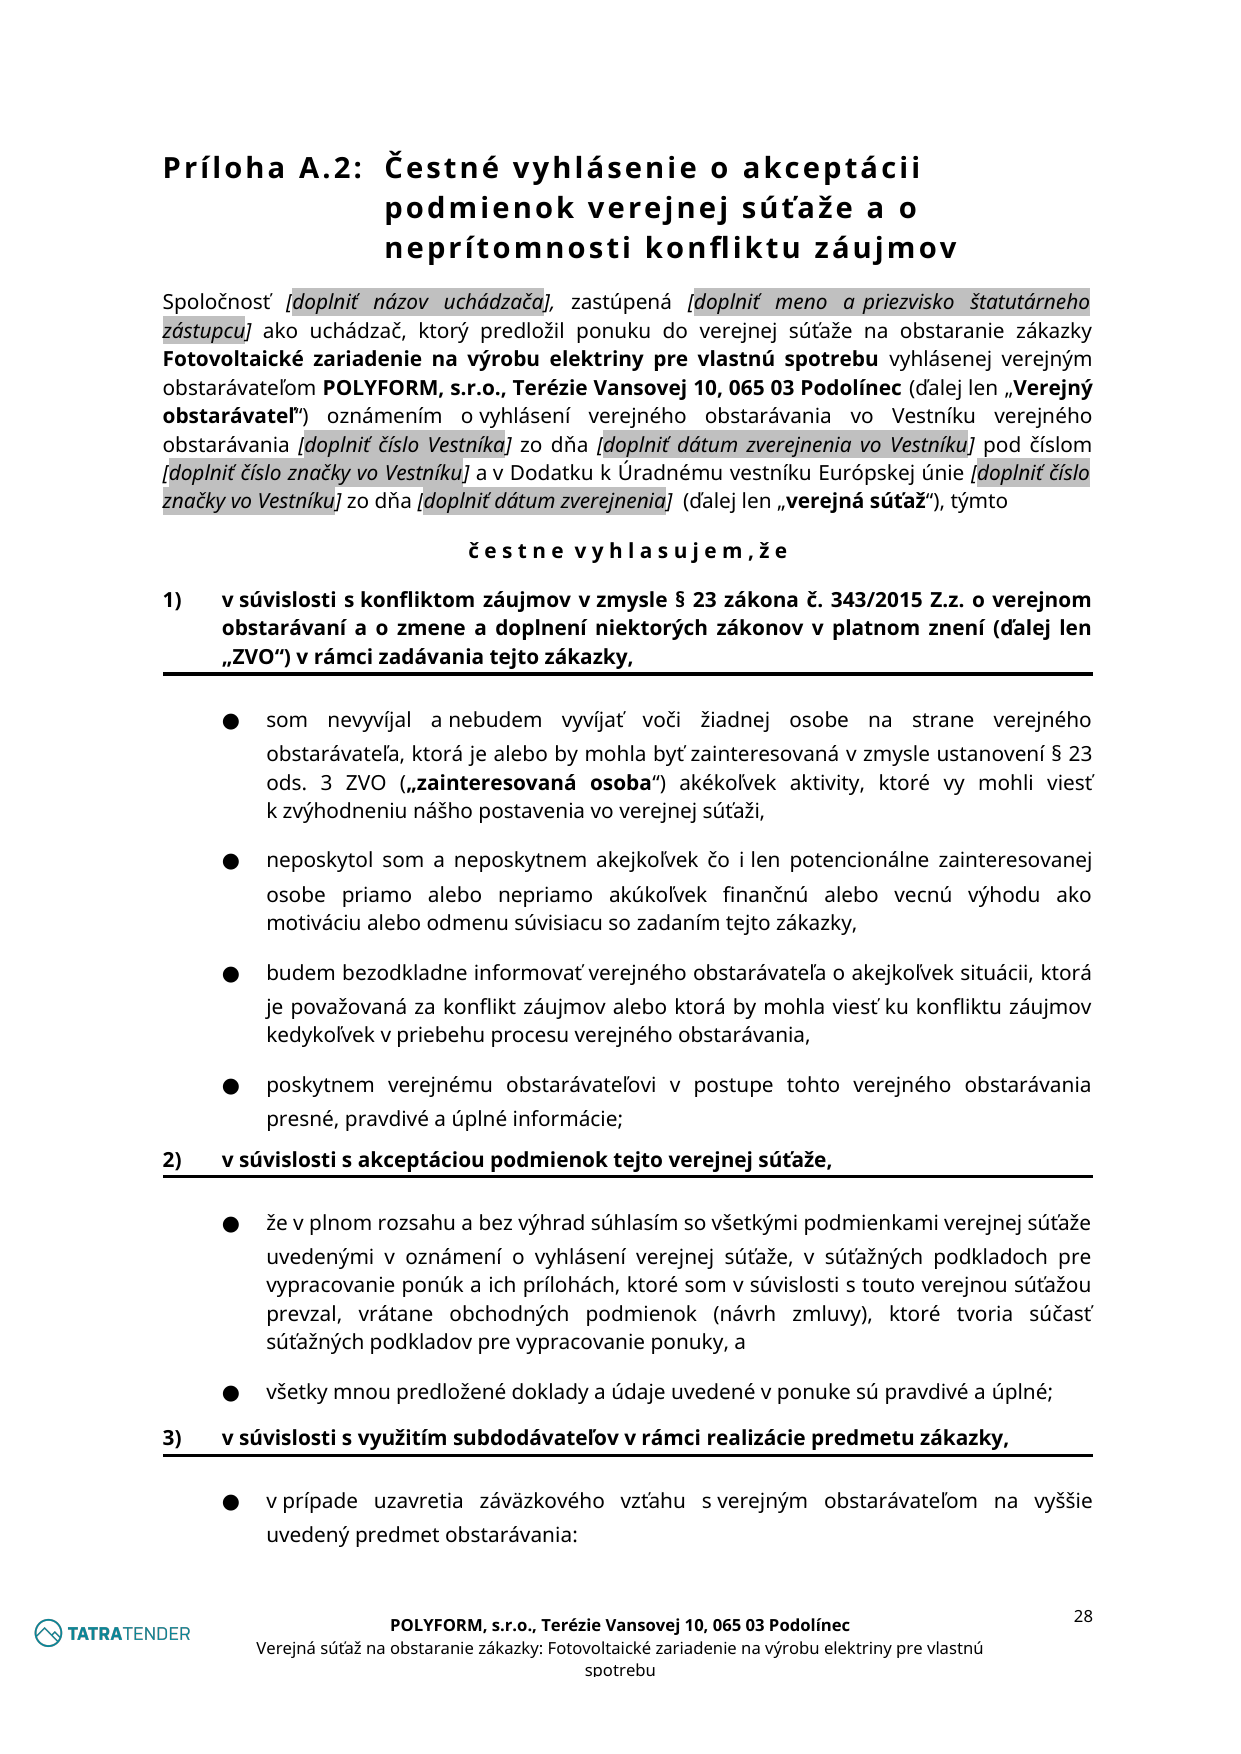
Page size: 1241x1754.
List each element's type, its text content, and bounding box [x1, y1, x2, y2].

picture [27, 1605, 203, 1659]
text Príloha A.2: Čestné vyhlásenie o akceptácii podmienok verejnej súťaže a o neprítomnosti konfliktu záujmov [162, 148, 1093, 267]
list v súvislosti s akceptáciou podmienok tejto verejnej súťaže, [162, 1145, 1093, 1178]
list poskytnem verejnému obstarávateľovi v postupe tohto verejného obstarávania presné, pravdivé a úplné informácie; [222, 1061, 1093, 1132]
text Spoločnosť [doplniť názov uchádzača], zastúpená [doplniť meno a priezvisko štatutárneho zástupcu] ako uchádzač, ktorý predložil ponuku do verejnej súťaže na obstaranie zákazky Fotovoltaické zariadenie na výrobu elektriny pre vlastnú spotrebu vyhlásenej verejným obstarávateľom POLYFORM, s.r.o., Terézie Vansovej 10, 065 03 Podolínec (ďalej len „Verejný obstarávateľ“) oznámením o vyhlásení verejného obstarávania vo Vestníku verejného obstarávania [doplniť číslo Vestníka] zo dňa [doplniť dátum zverejnenia vo Vestníku] pod číslom [doplniť číslo značky vo Vestníku] a v Dodatku k Úradnému vestníku Európskej únie [doplniť číslo značky vo Vestníku] zo dňa [doplniť dátum zverejnenia] (ďalej len „verejná súťaž“), týmto [162, 287, 1093, 515]
list v prípade uzavretia záväzkového vzťahu s verejným obstarávateľom na vyššie uvedený predmet obstarávania: [222, 1478, 1093, 1549]
list som nevyvíjal a nebudem vyvíjať voči žiadnej osobe na strane verejného obstarávateľa, ktorá je alebo by mohla byť zainteresovaná v zmysle ustanovení § 23 ods. 3 ZVO („zainteresovaná osoba“) akékoľvek aktivity, ktoré vy mohli viesť k zvýhodneniu nášho postavenia vo verejnej súťaži, [222, 696, 1093, 824]
list budem bezodkladne informovať verejného obstarávateľa o akejkoľvek situácii, ktorá je považovaná za konflikt záujmov alebo ktorá by mohla viesť ku konfliktu záujmov kedykoľvek v priebehu procesu verejného obstarávania, [222, 949, 1093, 1049]
text č e s t n e v y h l a s u j e m , ž e [162, 536, 1093, 564]
list že v plnom rozsahu a bez výhrad súhlasím so všetkými podmienkami verejnej súťaže uvedenými v oznámení o vyhlásení verejnej súťaže, v súťažných podkladoch pre vypracovanie ponúk a ich prílohách, ktoré som v súvislosti s touto verejnou súťažou prevzal, vrátane obchodných podmienok (návrh zmluvy), ktoré tvoria súčasť súťažných podkladov pre vypracovanie ponuky, a [222, 1199, 1093, 1356]
list v súvislosti s využitím subdodávateľov v rámci realizácie predmetu zákazky, [162, 1423, 1093, 1457]
list všetky mnou predložené doklady a údaje uvedené v ponuke sú pravdivé a úplné; [222, 1368, 1093, 1411]
list v súvislosti s konfliktom záujmov v zmysle § 23 zákona č. 343/2015 Z.z. o verejnom obstarávaní a o zmene a doplnení niektorých zákonov v platnom znení (ďalej len „ZVO“) v rámci zadávania tejto zákazky, [162, 585, 1093, 676]
list neposkytol som a neposkytnem akejkoľvek čo i len potencionálne zainteresovanej osobe priamo alebo nepriamo akúkoľvek finančnú alebo vecnú výhodu ako motiváciu alebo odmenu súvisiacu so zadaním tejto zákazky, [222, 837, 1093, 937]
